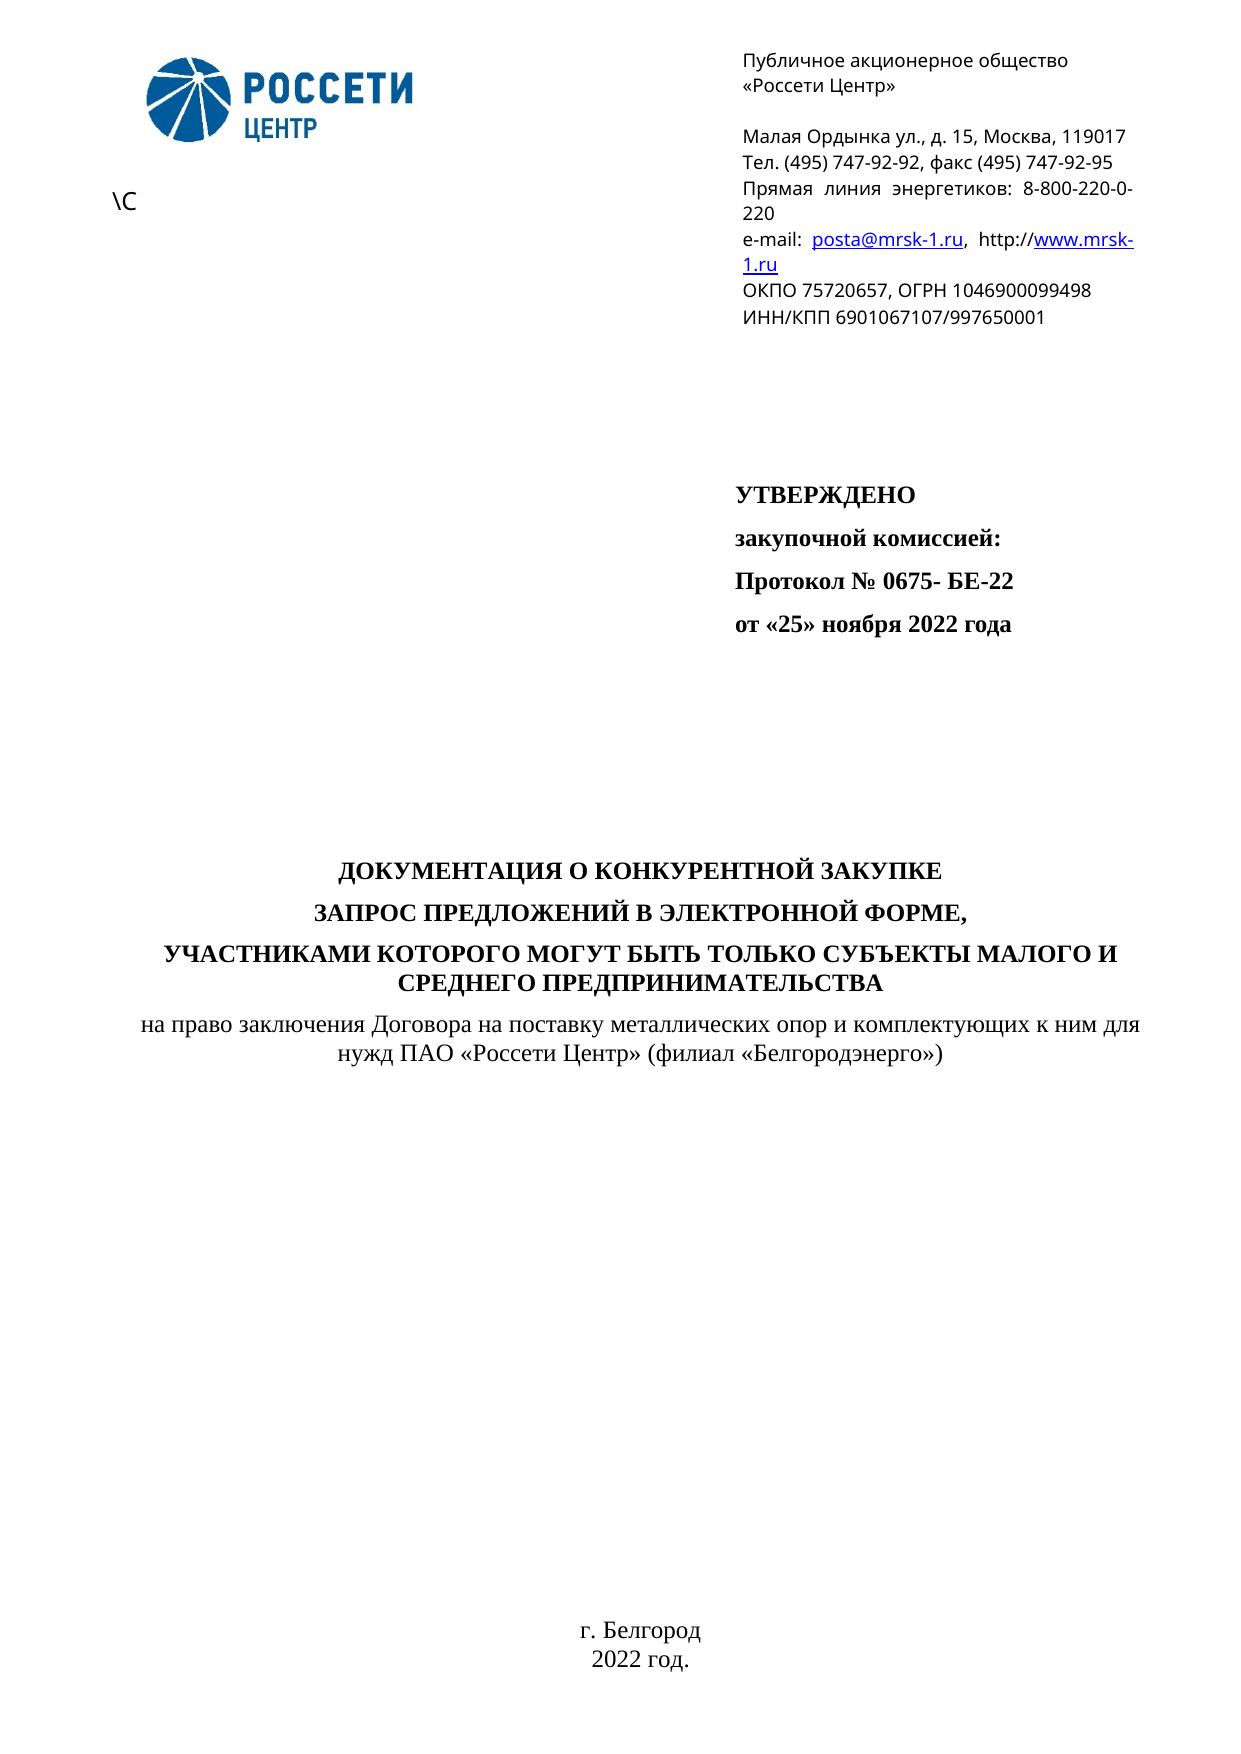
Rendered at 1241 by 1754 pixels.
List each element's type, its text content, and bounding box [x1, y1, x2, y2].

text Протокол № 0675- БЕ-22 [735, 566, 1151, 595]
text г. Белгород 2022 год. [129, 1615, 1151, 1673]
text закупочной комиссией: [735, 523, 1151, 552]
text ДОКУМЕНТАЦИЯ О КОНКУРЕНТНОЙ ЗАКУПКЕ [129, 856, 1151, 885]
text УТВЕРЖДЕНО [735, 480, 1151, 509]
table_header Публичное акционерное общество «Россети Центр» Малая Ордынка ул., д. 15, Москва, 119017 Тел. (495) 747-92-92, факс (495) 747-92-95 Прямая линия энергетиков: 8-800-220-0-220 e-mail: posta@mrsk-1.ru, http://www.mrsk-1.ru ОКПО 75720657, ОГРН 1046900099498 ИНН/КПП 6901067107/997650001 [731, 47, 1145, 336]
table_header \С [141, 47, 731, 336]
text УЧАСТНИКАМИ КОТОРОГО МОГУТ БЫТЬ ТОЛЬКО СУБЪЕКТЫ МАЛОГО И СРЕДНЕГО ПРЕДПРИНИМАТЕЛЬСТВА [129, 939, 1151, 996]
text ЗАПРОС ПРЕДЛОЖЕНИЙ В ЭЛЕКТРОННОЙ ФОРМЕ, [129, 898, 1151, 926]
text на право заключения Договора на поставку металлических опор и комплектующих к ним для нужд ПАО «Россети Центр» (филиал «Белгородэнерго») [129, 1009, 1151, 1066]
text от «25» ноября 2022 года [735, 609, 1151, 638]
